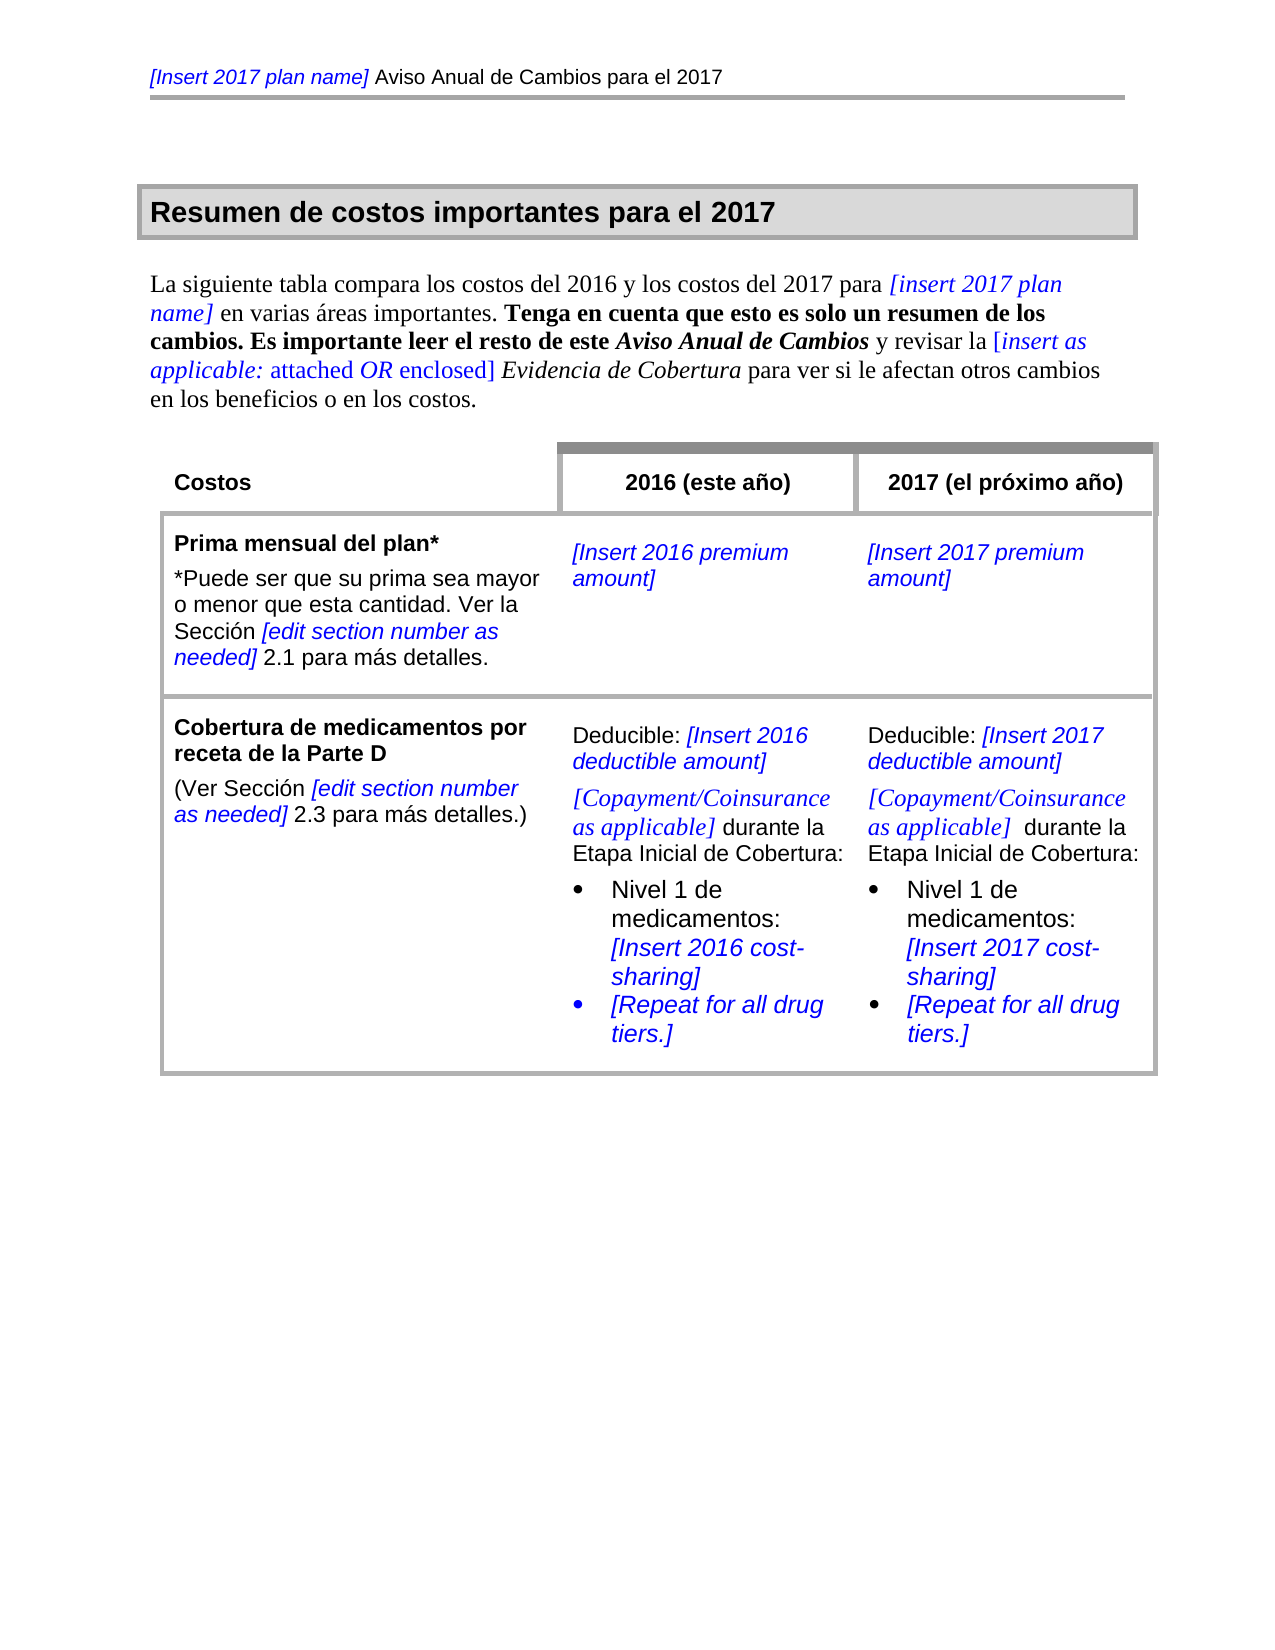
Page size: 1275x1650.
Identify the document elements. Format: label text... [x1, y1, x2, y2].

table_header Costos [162, 442, 557, 511]
subtitle Resumen de costos importantes para el 2017 [142, 189, 1133, 235]
table_cell Deducible: [Insert 2016 deductible amount] [Copayment/Coinsurance as applicable] durante la Etapa Inicial de Cobertura: Nivel 1 de medicamentos: [Insert 2016 cost-sharing] [Repeat for all drug tiers.] [560, 699, 856, 1071]
table_cell Cobertura de medicamentos por receta de la Parte D (Ver Sección [edit section number as needed] 2.3 para más detalles.) [164, 699, 560, 1071]
table_cell Deducible: [Insert 2017 deductible amount] [Copayment/Coinsurance as applicable] durante la Etapa Inicial de Cobertura: Nivel 1 de medicamentos: [Insert 2017 cost-sharing] [Repeat for all drug tiers.] [856, 694, 1153, 1071]
text La siguiente tabla compara los costos del 2016 y los costos del 2017 para [insert 2017 plan name] en varias áreas importantes. Tenga en cuenta que esto es solo un resumen de los cambios. Es importante leer el resto de este Aviso Anual de Cambios y revisar la [insert as applicable: attached OR enclosed] Evidencia de Cobertura para ver si le afectan otros cambios en los beneficios o en los costos. [150, 269, 1125, 413]
table_header 2017 (el próximo año) [859, 454, 1153, 511]
table_header 2016 (este año) [563, 454, 853, 511]
table_cell Prima mensual del plan* *Puede ser que su prima sea mayor o menor que esta cantidad. Ver la Sección [edit section number as needed] 2.1 para más detalles. [164, 516, 560, 694]
table_cell [Insert 2017 premium amount] [856, 511, 1153, 694]
table_cell [Insert 2016 premium amount] [560, 516, 856, 694]
